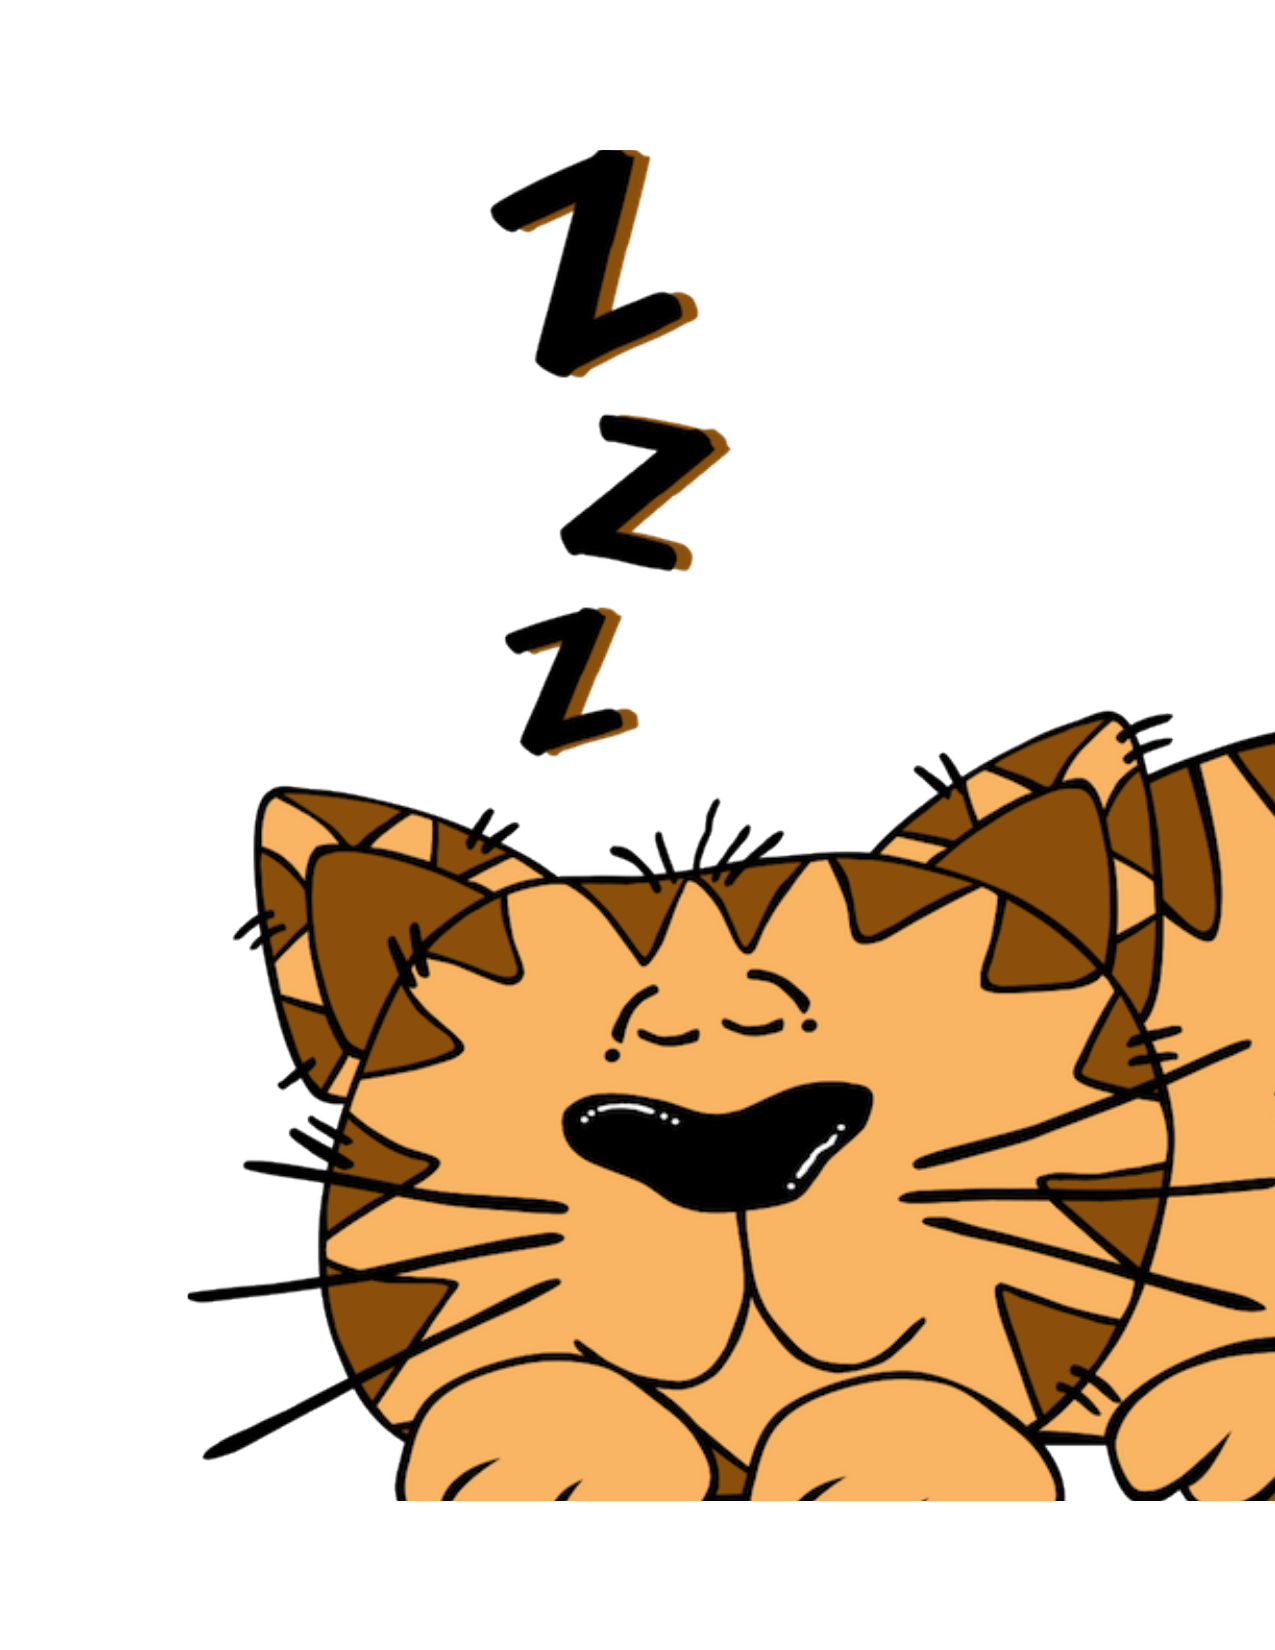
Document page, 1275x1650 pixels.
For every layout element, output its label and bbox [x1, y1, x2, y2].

picture [187, 150, 1275, 1501]
